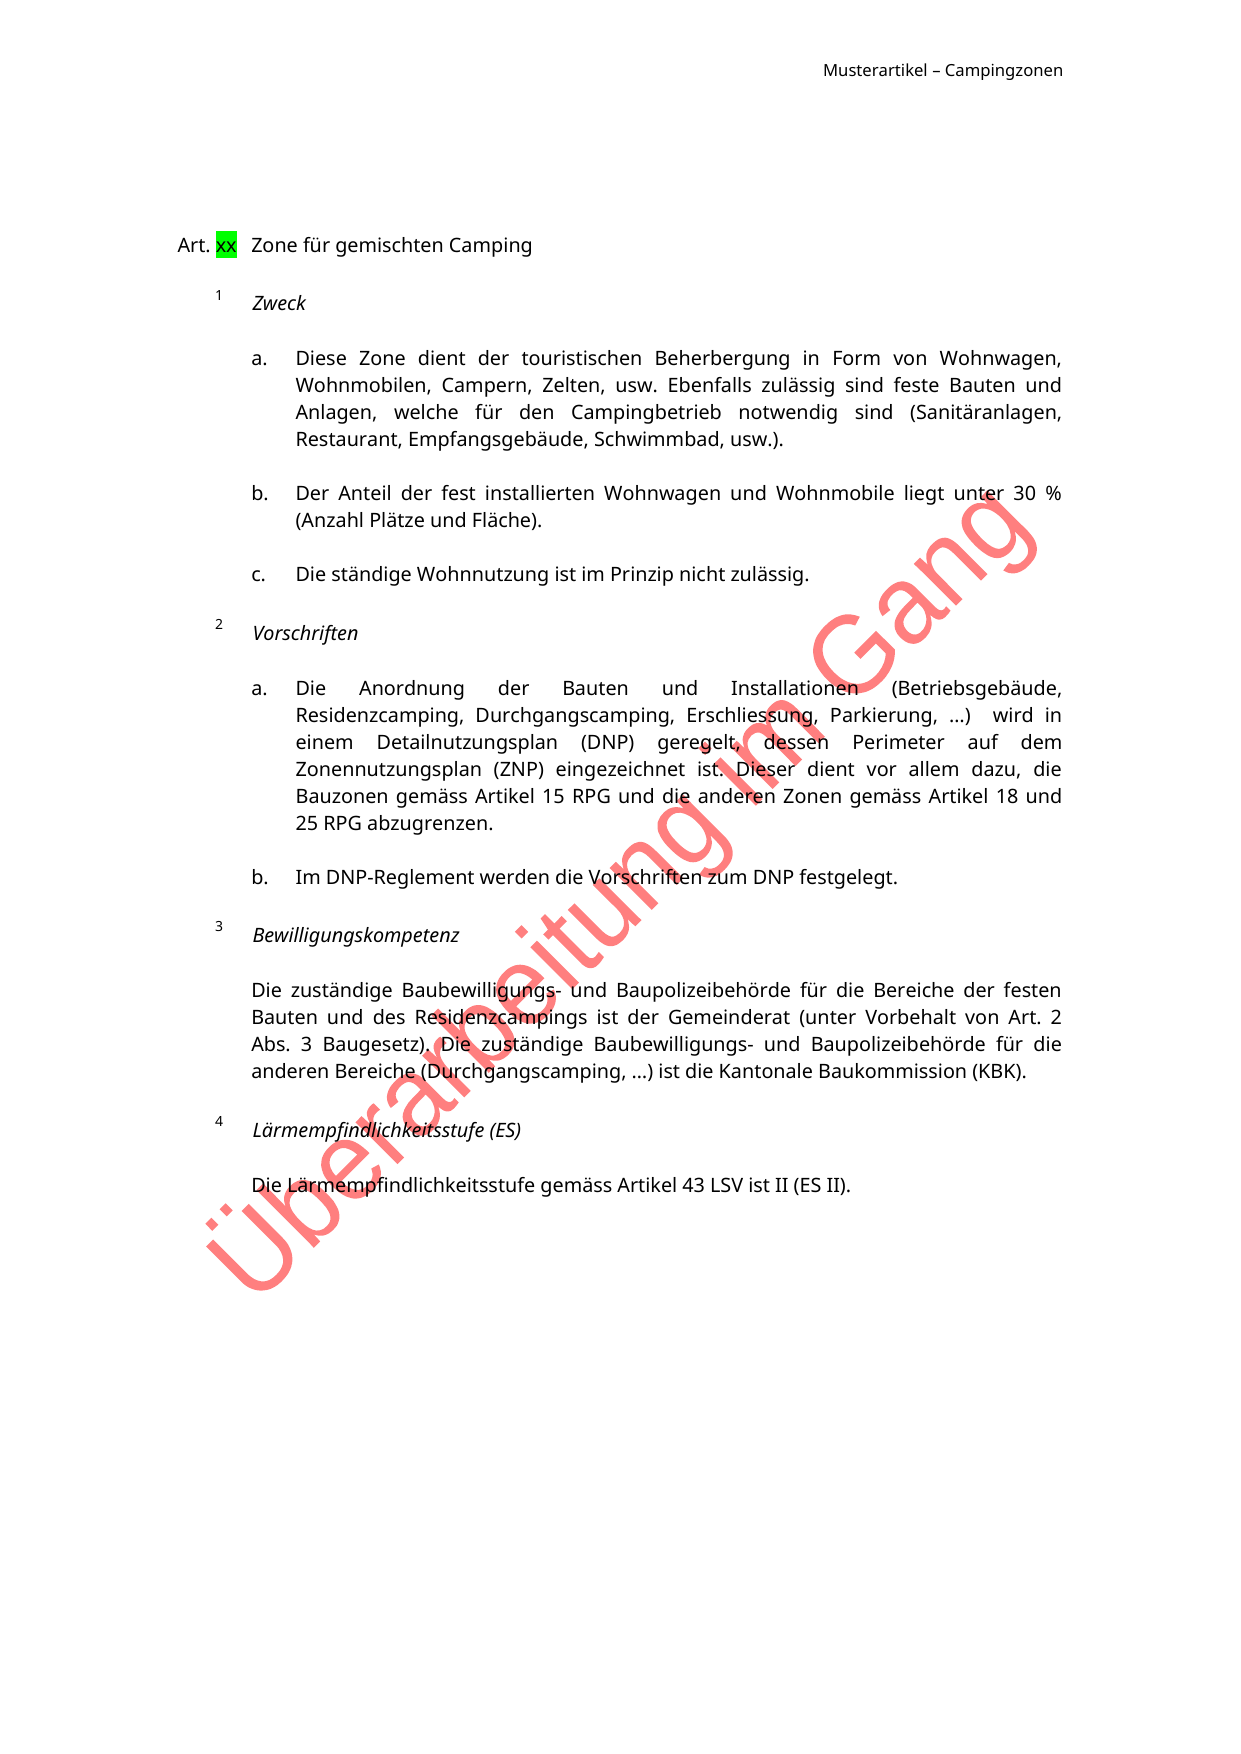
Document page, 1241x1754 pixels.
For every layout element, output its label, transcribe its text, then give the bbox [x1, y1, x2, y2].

list Diese Zone dient der touristischen Beherbergung in Form von Wohnwagen, Wohnmobilen, Campern, Zelten, usw. Ebenfalls zulässig sind feste Bauten und Anlagen, welche für den Campingbetrieb notwendig sind (Sanitäranlagen, Restaurant, Empfangsgebäude, Schwimmbad, usw.). [251, 345, 1063, 453]
text Die zuständige Baubewilligungs- und Baupolizeibehörde für die Bereiche der festen Bauten und des Residenzcampings ist der Gemeinderat (unter Vorbehalt von Art. 2 Abs. 3 Baugesetz). Die zuständige Baubewilligungs- und Baupolizeibehörde für die anderen Bereiche (Durchgangscamping, …) ist die Kantonale Baukommission (KBK). [251, 976, 1063, 1084]
list Im DNP-Reglement werden die Vorschriften zum DNP festgelegt. [251, 863, 1063, 890]
list Lärmempfindlichkeitsstufe (ES) [215, 1111, 1063, 1144]
list Zweck [215, 285, 1063, 318]
list Vorschriften [215, 614, 1063, 647]
text Art. xx Zone für gemischten Camping [237, 231, 1063, 258]
list Die ständige Wohnnutzung ist im Prinzip nicht zulässig. [251, 561, 1063, 587]
list Die Anordnung der Bauten und Installationen (Betriebsgebäude, Residenzcamping, Durchgangscamping, Erschliessung, Parkierung, …) wird in einem Detailnutzungsplan (DNP) geregelt, dessen Perimeter auf dem Zonennutzungsplan (ZNP) eingezeichnet ist. Dieser dient vor allem dazu, die Bauzonen gemäss Artikel 15 RPG und die anderen Zonen gemäss Artikel 18 und 25 RPG abzugrenzen. [251, 674, 1063, 836]
list Bewilligungskompetenz [215, 917, 1063, 949]
list Der Anteil der fest installierten Wohnwagen und Wohnmobile liegt unter 30 % (Anzahl Plätze und Fläche). [251, 479, 1063, 533]
text Die Lärmempfindlichkeitsstufe gemäss Artikel 43 LSV ist II (ES II). [251, 1171, 1063, 1198]
